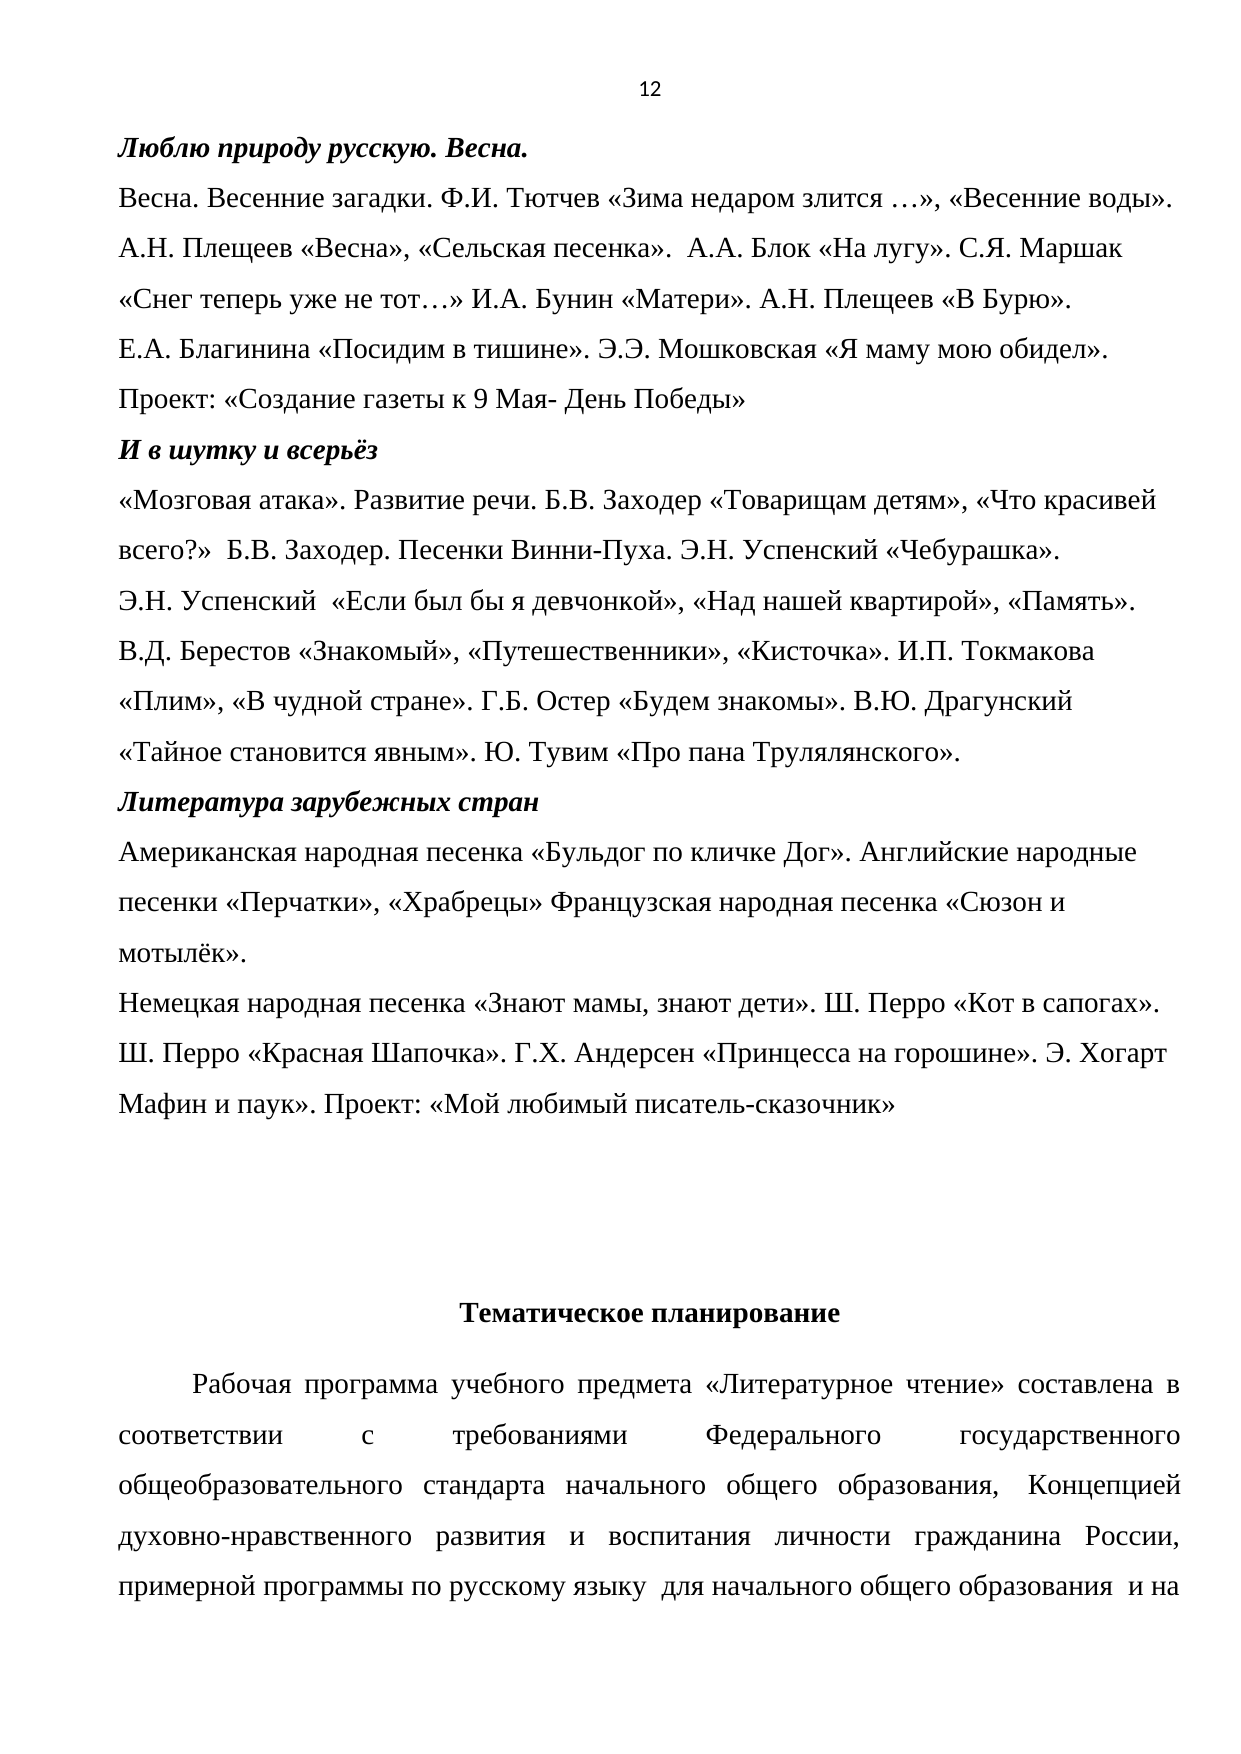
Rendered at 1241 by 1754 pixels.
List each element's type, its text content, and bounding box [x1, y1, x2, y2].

text И в шутку и всерьёз [118, 432, 1181, 465]
text «Мозговая атака». Развитие речи. Б.В. Заходер «Товарищам детям», «Что красивей всего?» Б.В. Заходер. Песенки Винни-Пуха. Э.Н. Успенский «Чебурашка». [118, 482, 1181, 566]
text Тематическое планирование [118, 1296, 1181, 1329]
text Литература зарубежных стран [118, 784, 1181, 817]
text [118, 1367, 1181, 1601]
text Ш. Перро «Красная Шапочка». Г.Х. Андерсен «Принцесса на горошине». Э. Хогарт Мафин и паук». Проект: «Мой любимый писатель-сказочник» [118, 1036, 1181, 1119]
text Немецкая народная песенка «Знают мамы, знают дети». Ш. Перро «Кот в сапогах». [118, 985, 1181, 1019]
text А.Н. Плещеев «Весна», «Сельская песенка». А.А. Блок «На лугу». С.Я. Маршак «Снег теперь уже не тот…» И.А. Бунин «Матери». А.Н. Плещеев «В Бурю». [118, 231, 1181, 314]
text Люблю природу русскую. Весна. [118, 130, 1181, 163]
text Американская народная песенка «Бульдог по кличке Дог». Английские народные песенки «Перчатки», «Храбрецы» Французская народная песенка «Сюзон и мотылёк». [118, 834, 1181, 968]
text Весна. Весенние загадки. Ф.И. Тютчев «Зима недаром злится …», «Весенние воды». [118, 180, 1181, 214]
text В.Д. Берестов «Знакомый», «Путешественники», «Кисточка». И.П. Токмакова «Плим», «В чудной стране». Г.Б. Остер «Будем знакомы». В.Ю. Драгунский «Тайное становится явным». Ю. Тувим «Про пана Трулялянского». [118, 633, 1181, 767]
text Е.А. Благинина «Посидим в тишине». Э.Э. Мошковская «Я маму мою обидел». Проект: «Создание газеты к 9 Мая- День Победы» [118, 331, 1181, 415]
text Э.Н. Успенский «Если был бы я девчонкой», «Над нашей квартирой», «Память». [118, 583, 1181, 616]
